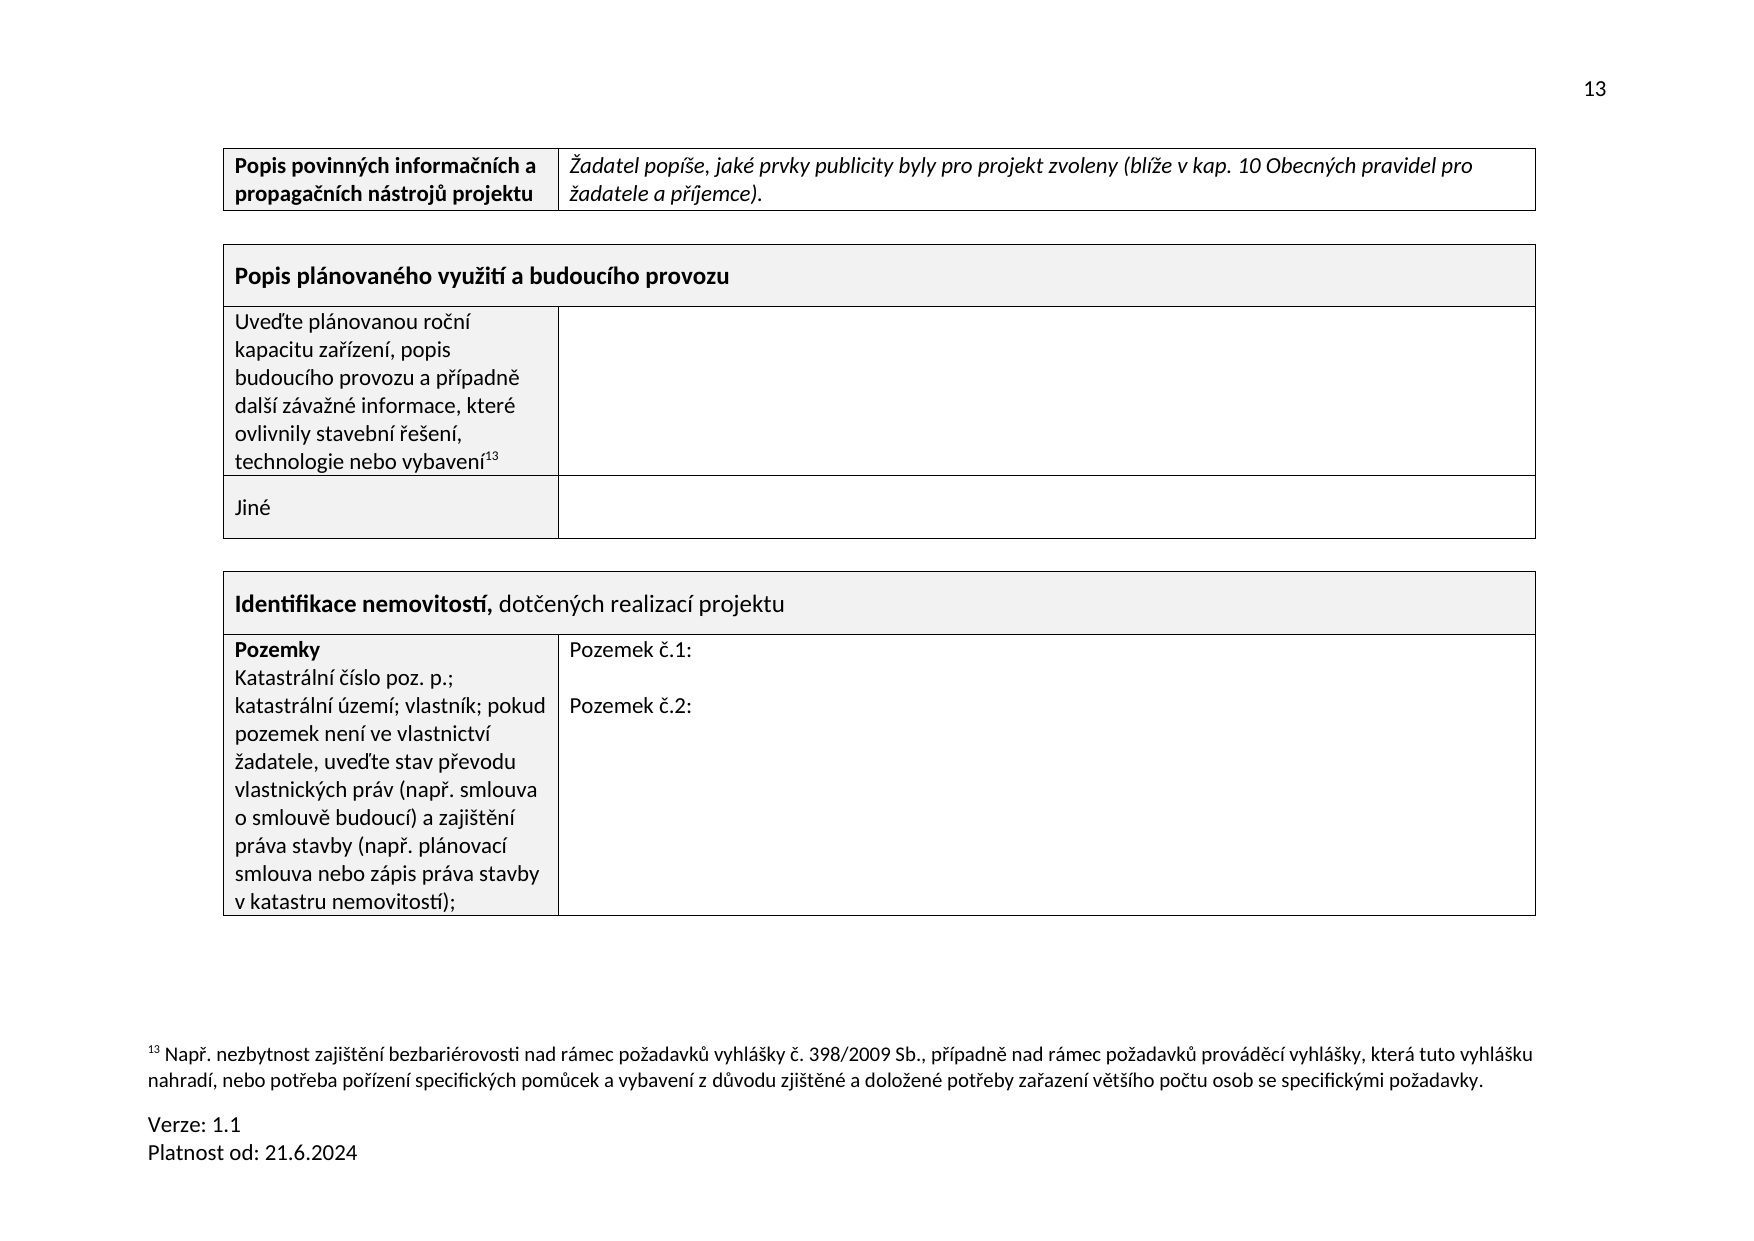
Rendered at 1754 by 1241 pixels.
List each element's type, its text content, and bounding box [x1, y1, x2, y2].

table_cell Žadatel popíše, jaké prvky publicity byly pro projekt zvoleny (blíže v kap. 10 Obecných pravidel pro žadatele a příjemce). [559, 149, 1535, 210]
table_cell [559, 307, 1535, 475]
table_cell Uveďte plánovanou roční kapacitu zařízení, popis budoucího provozu a případně další závažné informace, které ovlivnily stavební řešení, technologie nebo vybavení [224, 307, 558, 475]
table_header Identifikace nemovitostí, dotčených realizací projektu [224, 572, 1535, 634]
table_header Popis plánovaného využití a budoucího provozu [224, 245, 1535, 306]
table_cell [224, 635, 558, 915]
table_cell [559, 476, 1535, 538]
table_cell Jiné [224, 476, 558, 538]
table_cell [559, 635, 1535, 915]
table_cell Popis povinných informačních a propagačních nástrojů projektu [224, 149, 558, 210]
